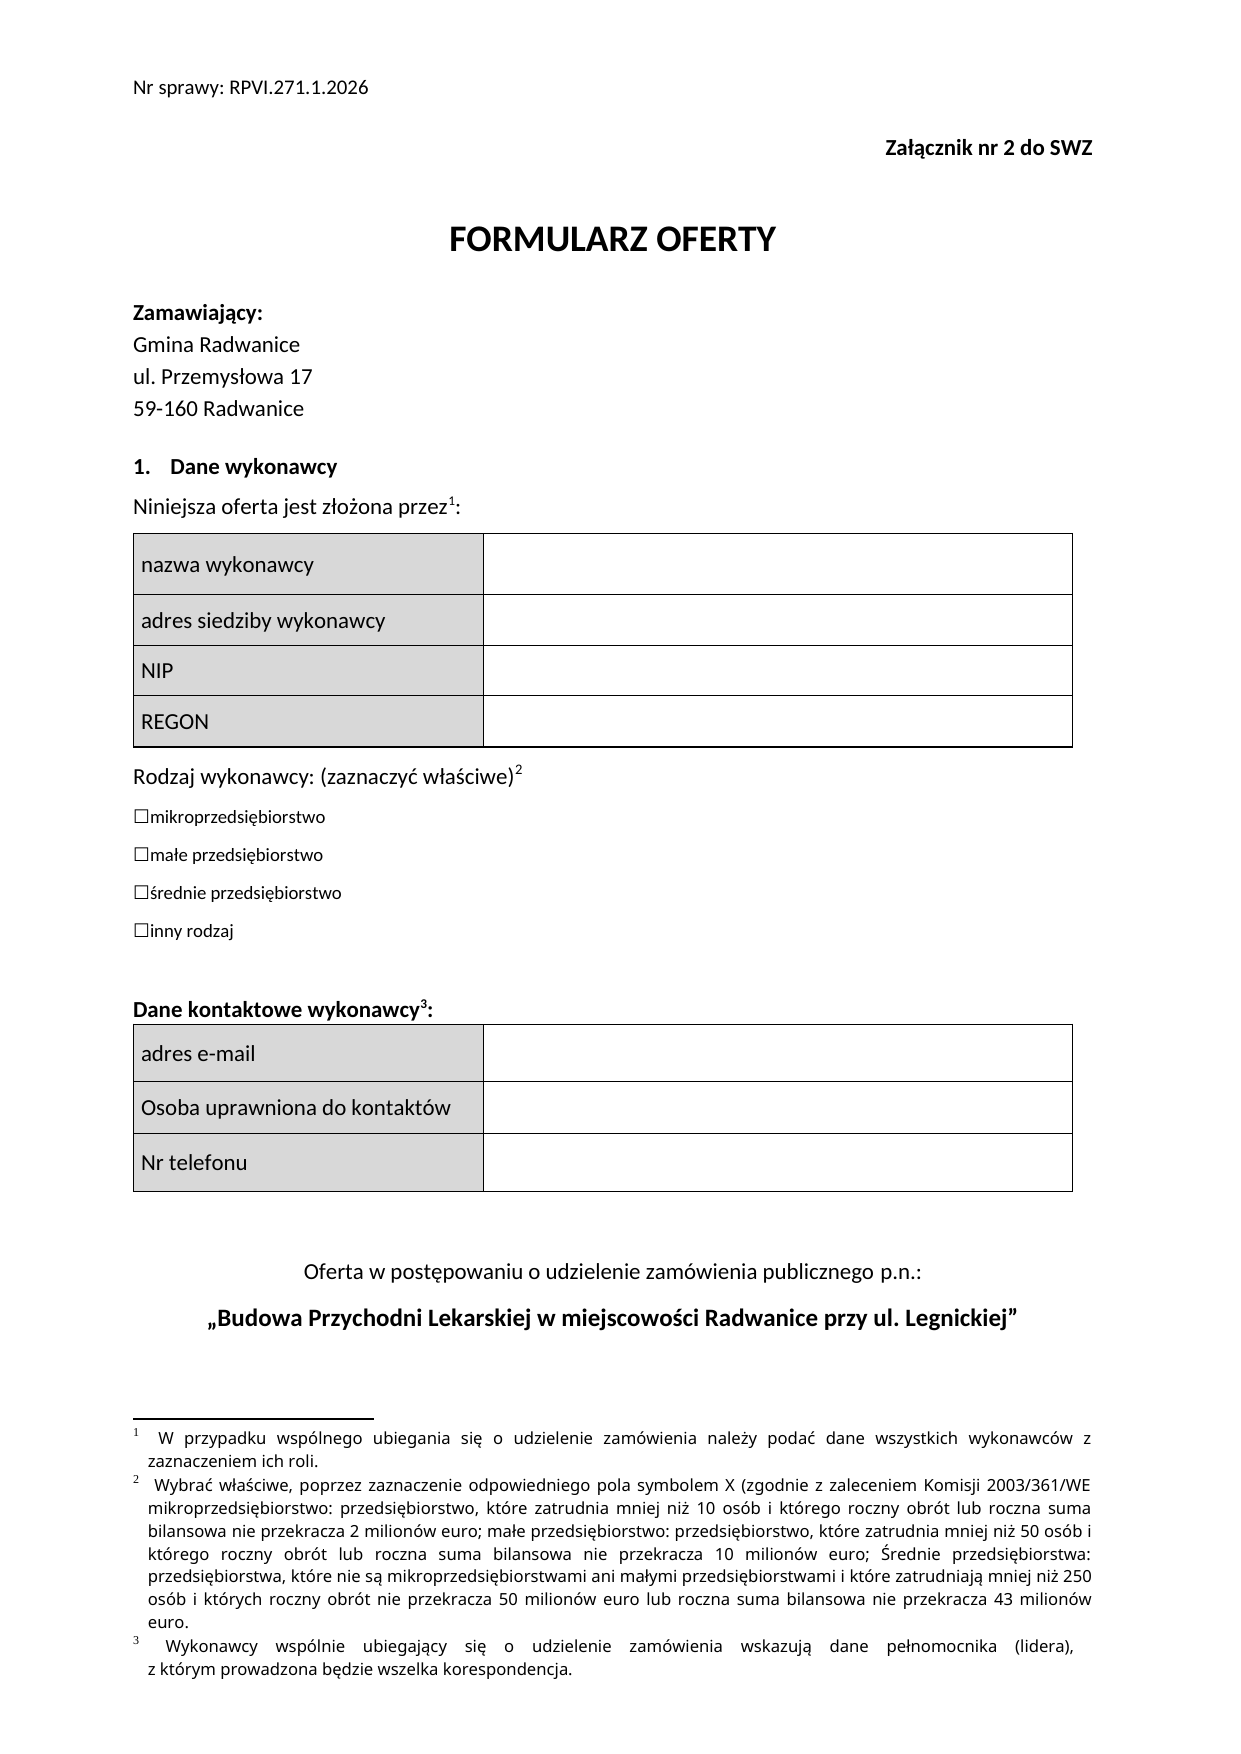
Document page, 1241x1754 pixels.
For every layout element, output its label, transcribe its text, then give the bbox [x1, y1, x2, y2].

table_cell [484, 696, 1072, 746]
table_header nazwa wykonawcy [134, 534, 483, 594]
table_header adres e-mail [134, 1025, 483, 1081]
text średnie przedsiębiorstwo [133, 879, 1092, 904]
text inny rodzaj [133, 917, 1092, 942]
text mikroprzedsiębiorstwo [133, 803, 1092, 828]
text Dane kontaktowe wykonawcy: [133, 996, 1092, 1023]
text FORMULARZ OFERTY [133, 215, 1092, 261]
subtitle Oferta w postępowaniu o udzielenie zamówienia publicznego p.n.: [133, 1257, 1092, 1285]
table_cell Osoba uprawniona do kontaktów [134, 1082, 483, 1133]
text Niniejsza oferta jest złożona przez: [133, 492, 1092, 520]
table_cell [484, 1134, 1072, 1191]
table_cell NIP [134, 646, 483, 695]
text Załącznik nr 2 do SWZ [133, 133, 1092, 161]
subtitle Zamawiający: [133, 298, 1092, 326]
table_cell REGON [134, 696, 483, 746]
table_cell adres siedziby wykonawcy [134, 595, 483, 645]
table_header [484, 534, 1072, 594]
table_cell Nr telefonu [134, 1134, 483, 1191]
table_header [484, 1025, 1072, 1081]
subtitle Gmina Radwanice ul. Przemysłowa 17 59-160 Radwanice [133, 330, 1092, 423]
table_cell [484, 595, 1072, 645]
text małe przedsiębiorstwo [133, 841, 1092, 866]
table_cell [484, 1082, 1072, 1133]
text Rodzaj wykonawcy: (zaznaczyć właściwe) [133, 760, 1092, 790]
table_cell [484, 646, 1072, 695]
text „Budowa Przychodni Lekarskiej w miejscowości Radwanice przy ul. Legnickiej” [133, 1302, 1092, 1332]
list Dane wykonawcy [133, 452, 1092, 480]
